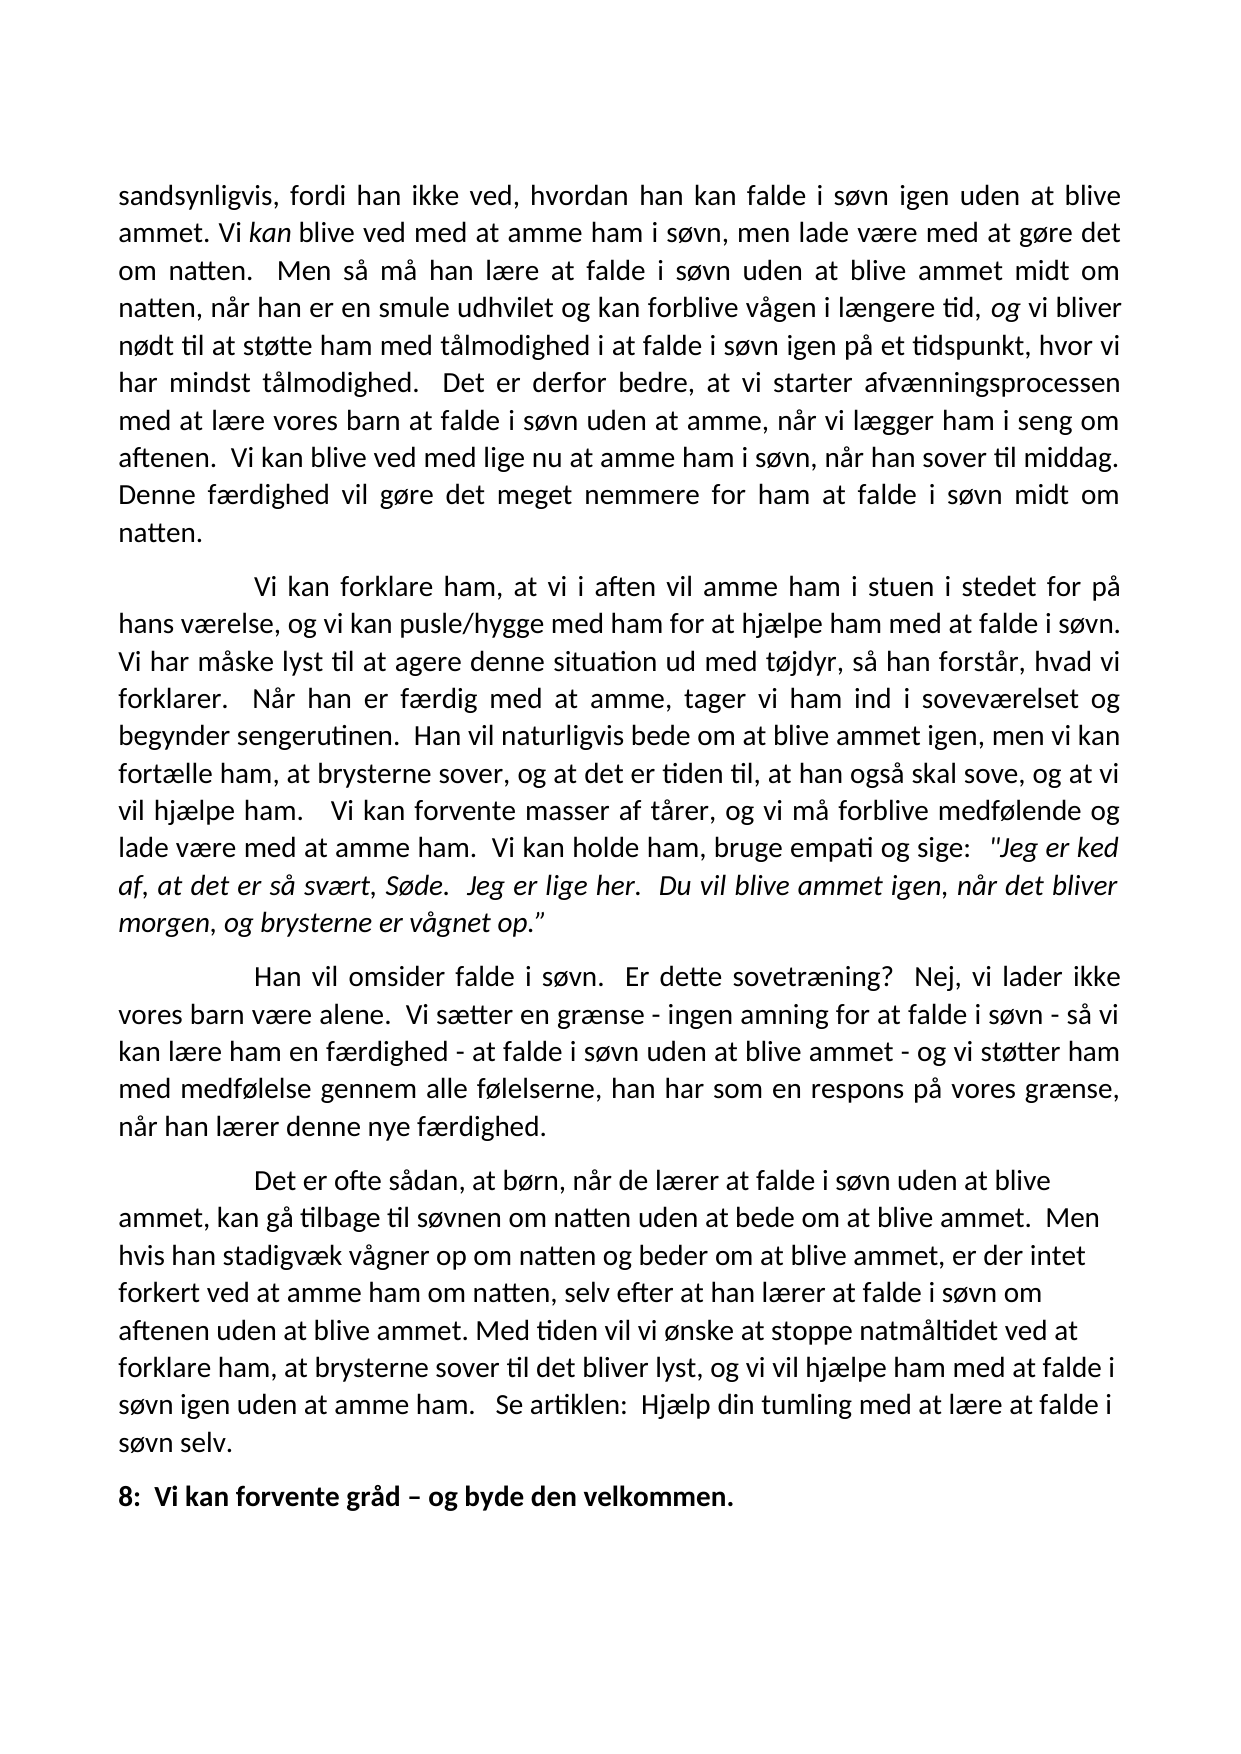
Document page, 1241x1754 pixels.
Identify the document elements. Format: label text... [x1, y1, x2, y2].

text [118, 177, 1122, 549]
text Det er ofte sådan, at børn, når de lærer at falde i søvn uden at blive ammet, kan gå tilbage til søvnen om natten uden at bede om at blive ammet. Men hvis han stadigvæk vågner op om natten og beder om at blive ammet, er der intet forkert ved at amme ham om natten, selv efter at han lærer at falde i søvn om aftenen uden at blive ammet. Med tiden vil vi ønske at stoppe natmåltidet ved at forklare ham, at brysterne sover til det bliver lyst, og vi vil hjælpe ham med at falde i søvn igen uden at amme ham. Se artiklen: Hjælp din tumling med at lære at falde i søvn selv. [118, 1162, 1122, 1459]
text 8: Vi kan forvente gråd – og byde den velkommen. [118, 1478, 1122, 1513]
text Vi kan forklare ham, at vi i aften vil amme ham i stuen i stedet for på hans værelse, og vi kan pusle/hygge med ham for at hjælpe ham med at falde i søvn. Vi har måske lyst til at agere denne situation ud med tøjdyr, så han forstår, hvad vi forklarer. Når han er færdig med at amme, tager vi ham ind i soveværelset og begynder sengerutinen. Han vil naturligvis bede om at blive ammet igen, men vi kan fortælle ham, at brysterne sover, og at det er tiden til, at han også skal sove, og at vi vil hjælpe ham. Vi kan forvente masser af tårer, og vi må forblive medfølende og lade være med at amme ham. Vi kan holde ham, bruge empati og sige: "Jeg er ked af, at det er så svært, Søde. Jeg er lige her. Du vil blive ammet igen, når det bliver morgen, og brysterne er vågnet op.” [118, 568, 1122, 940]
text Han vil omsider falde i søvn. Er dette sovetræning? Nej, vi lader ikke vores barn være alene. Vi sætter en grænse - ingen amning for at falde i søvn - så vi kan lære ham en færdighed - at falde i søvn uden at blive ammet - og vi støtter ham med medfølelse gennem alle følelserne, han har som en respons på vores grænse, når han lærer denne nye færdighed. [118, 958, 1122, 1144]
